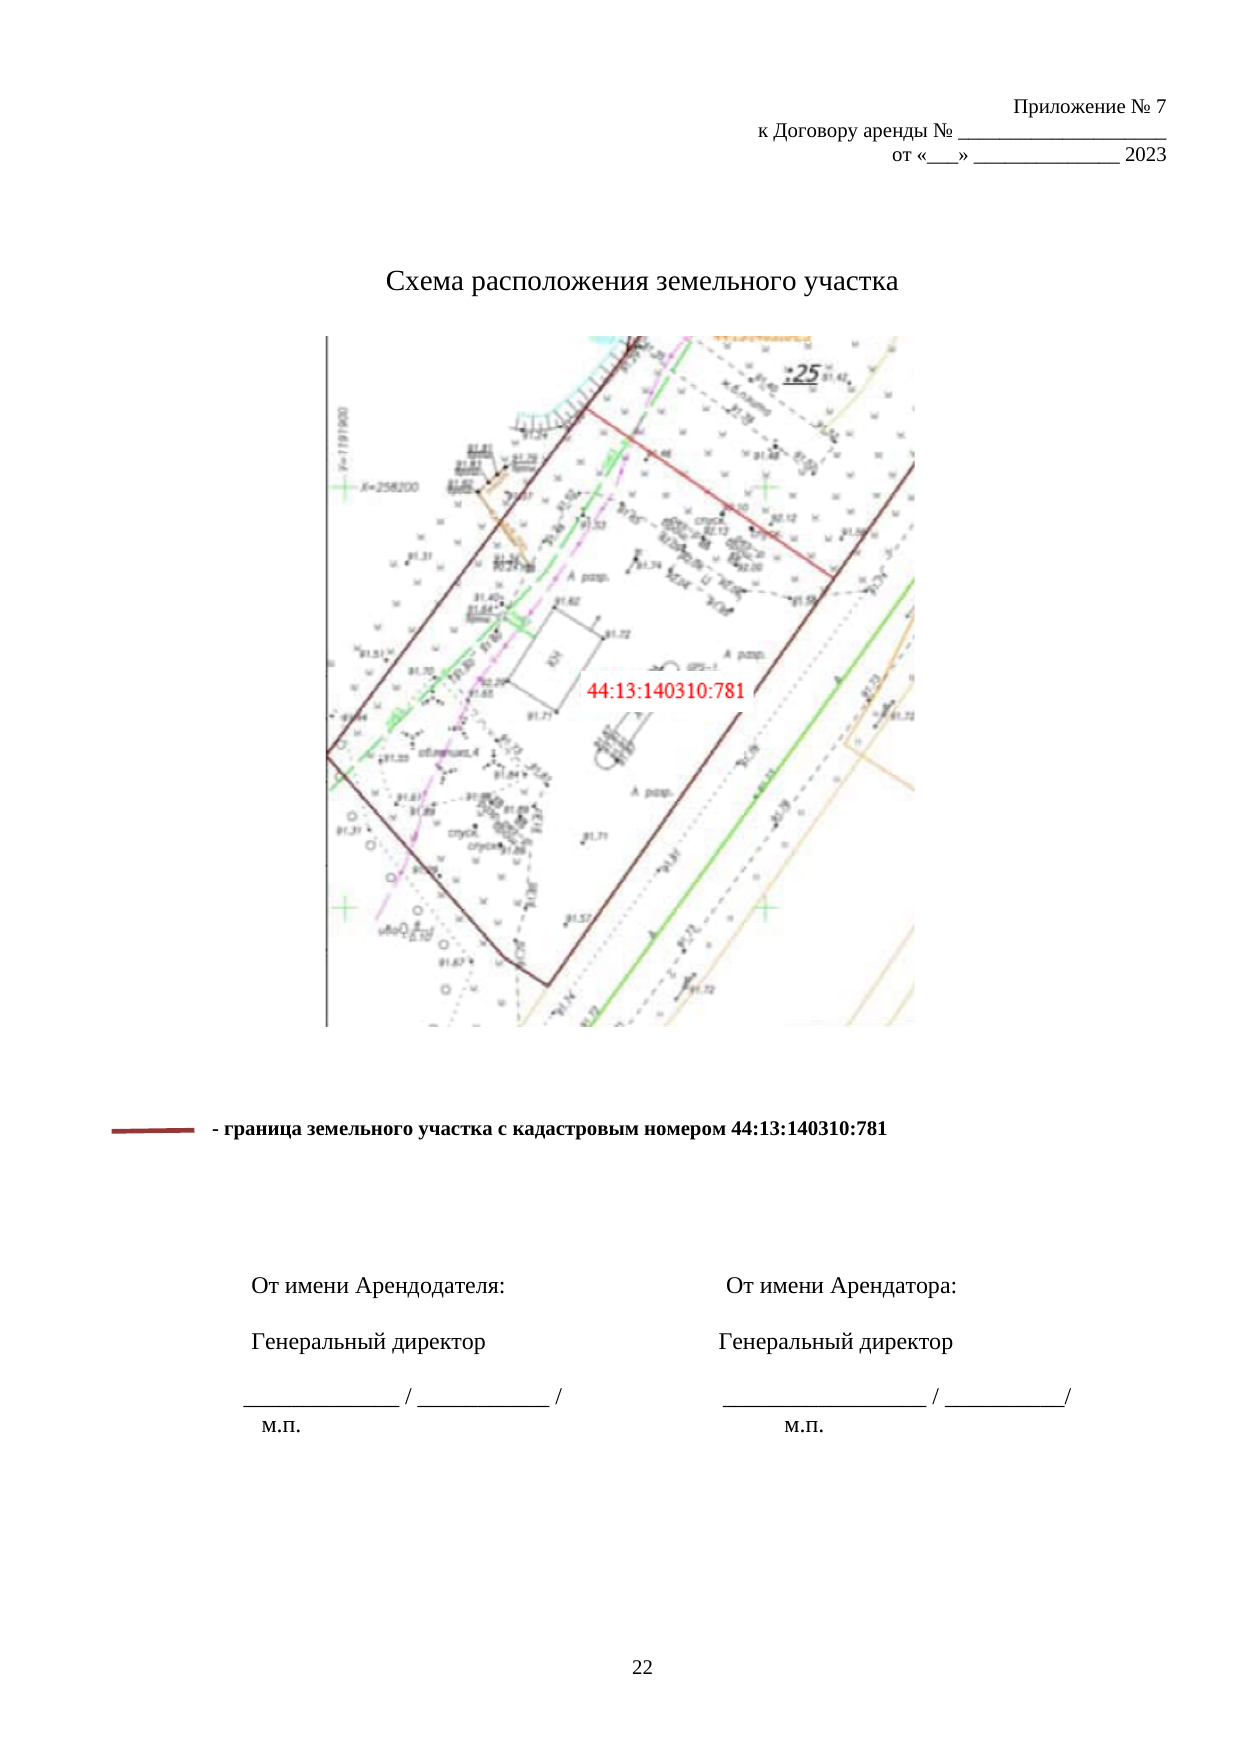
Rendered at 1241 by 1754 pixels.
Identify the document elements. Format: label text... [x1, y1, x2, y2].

text м.п. м.п. [118, 1409, 1166, 1437]
text от «___» ______________ 2023 [118, 142, 1166, 166]
text От имени Арендодателя: От имени Арендатора: [251, 1272, 1166, 1299]
picture [325, 336, 915, 1027]
text Генеральный директор Генеральный директор [251, 1327, 1166, 1354]
text _____________ / ___________ / _________________ / __________/ [118, 1382, 1166, 1409]
text Схема расположения земельного участка [118, 263, 1166, 296]
text к Договору аренды № ____________________ [118, 118, 1166, 142]
text - граница земельного участка с кадастровым номером 44:13:140310:781 [118, 1116, 1166, 1140]
text Приложение № 7 [118, 94, 1166, 118]
